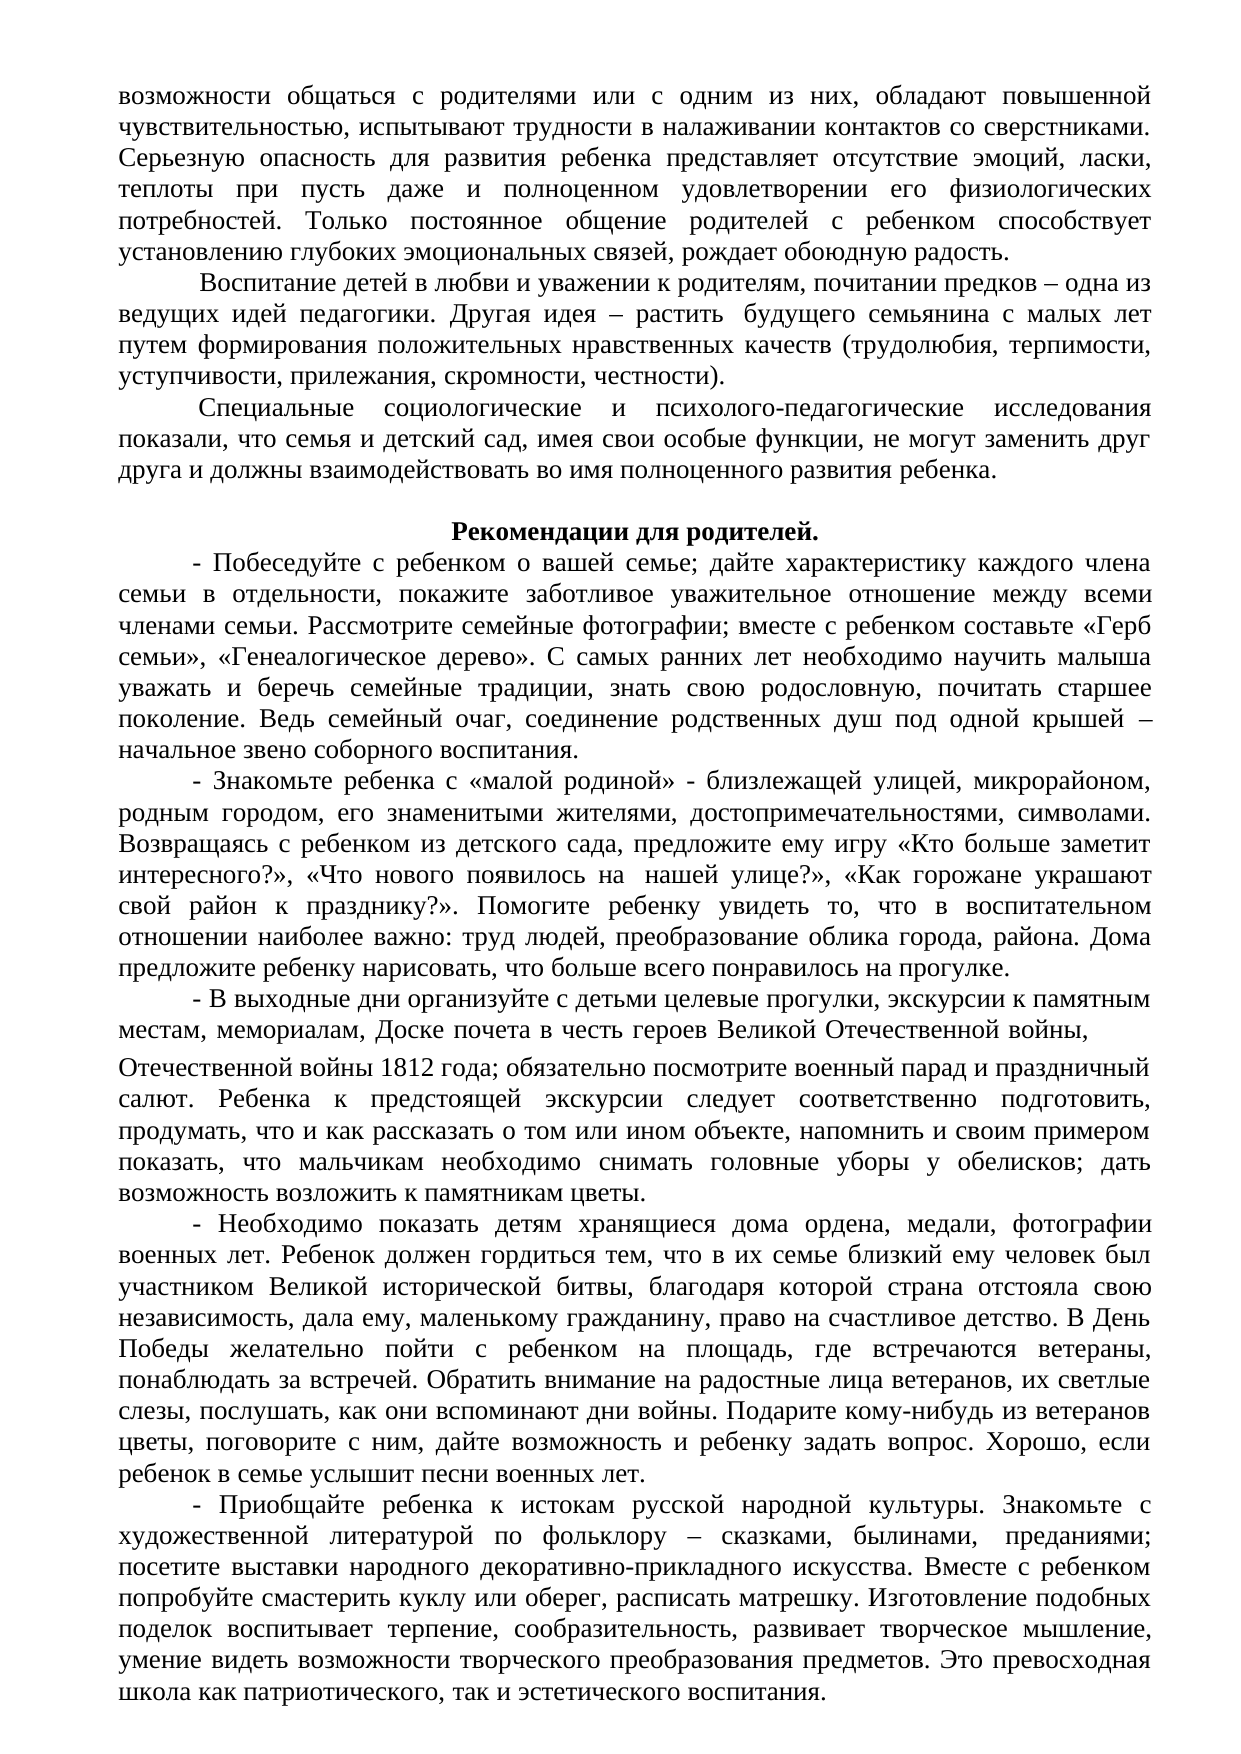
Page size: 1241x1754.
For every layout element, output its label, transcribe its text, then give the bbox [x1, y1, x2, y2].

text Специальные социологические и психолого-педагогические исследования показали, что семья и детский сад, имея свои особые функции, не могут заменить друг друга и должны взаимодействовать во имя полноценного развития ребенка. [118, 391, 1151, 484]
list Необходимо показать детям хранящиеся дома ордена, медали, фотографии военных лет. Ребенок должен гордиться тем, что в их семье близкий ему человек был участником Великой исторической битвы, благодаря которой страна отстояла свою независимость, дала ему, маленькому гражданину, право на счастливое детство. В День Победы желательно пойти с ребенком на площадь, где встречаются ветераны, понаблюдать за встречей. Обратить внимание на радостные лица ветеранов, их светлые слезы, послушать, как они вспоминают дни войны. Подарите кому-нибудь из ветеранов цветы, поговорите с ним, дайте возможность и ребенку задать вопрос. Хорошо, если ребенок в семье услышит песни военных лет. [118, 1207, 1152, 1488]
subtitle Рекомендации для родителей. [451, 516, 1163, 546]
list Знакомьте ребенка с «малой родиной» - близлежащей улицей, микрорайоном, родным городом, его знаменитыми жителями, достопримечательностями, символами. Возвращаясь с ребенком из детского сада, предложите ему игру «Кто больше заметит интересного?», «Что нового появилось на нашей улице?», «Как горожане украшают свой район к празднику?». Помогите ребенку увидеть то, что в воспитательном отношении наиболее важно: труд людей, преобразование облика города, района. Дома предложите ребенку нарисовать, что больше всего понравилось на прогулке. [118, 764, 1152, 982]
list Приобщайте ребенка к истокам русской народной культуры. Знакомьте с художественной литературой по фольклору – сказками, былинами, преданиями; посетите выставки народного декоративно-прикладного искусства. Вместе с ребенком попробуйте смастерить куклу или оберег, расписать матрешку. Изготовление подобных поделок воспитывает терпение, сообразительность, развивает творческое мышление, умение видеть возможности творческого преобразования предметов. Это превосходная школа как патриотического, так и эстетического воспитания. [118, 1488, 1152, 1706]
list Побеседуйте с ребенком о вашей семье; дайте характеристику каждого члена семьи в отдельности, покажите заботливое уважительное отношение между всеми членами семьи. Рассмотрите семейные фотографии; вместе с ребенком составьте «Герб семьи», «Генеалогическое дерево». С самых ранних лет необходимо научить малыша уважать и беречь семейные традиции, знать свою родословную, почитать старшее поколение. Ведь семейный очаг, соединение родственных душ под одной крышей – начальное звено соборного воспитания. [118, 546, 1152, 764]
list В выходные дни организуйте с детьми целевые прогулки, экскурсии к памятным местам, мемориалам, Доске почета в честь героев Великой Отечественной войны, [118, 982, 1152, 1045]
text Отечественной войны 1812 года; обязательно посмотрите военный парад и праздничный салют. Ребенка к предстоящей экскурсии следует соответственно подготовить, продумать, что и как рассказать о том или ином объекте, напомнить и своим примером показать, что мальчикам необходимо снимать головные уборы у обелисков; дать возможность возложить к памятникам цветы. [118, 1051, 1151, 1207]
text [118, 79, 1152, 266]
text Воспитание детей в любви и уважении к родителям, почитании предков – одна из ведущих идей педагогики. Другая идея – растить будущего семьянина с малых лет путем формирования положительных нравственных качеств (трудолюбия, терпимости, уступчивости, прилежания, скромности, честности). [118, 266, 1152, 391]
